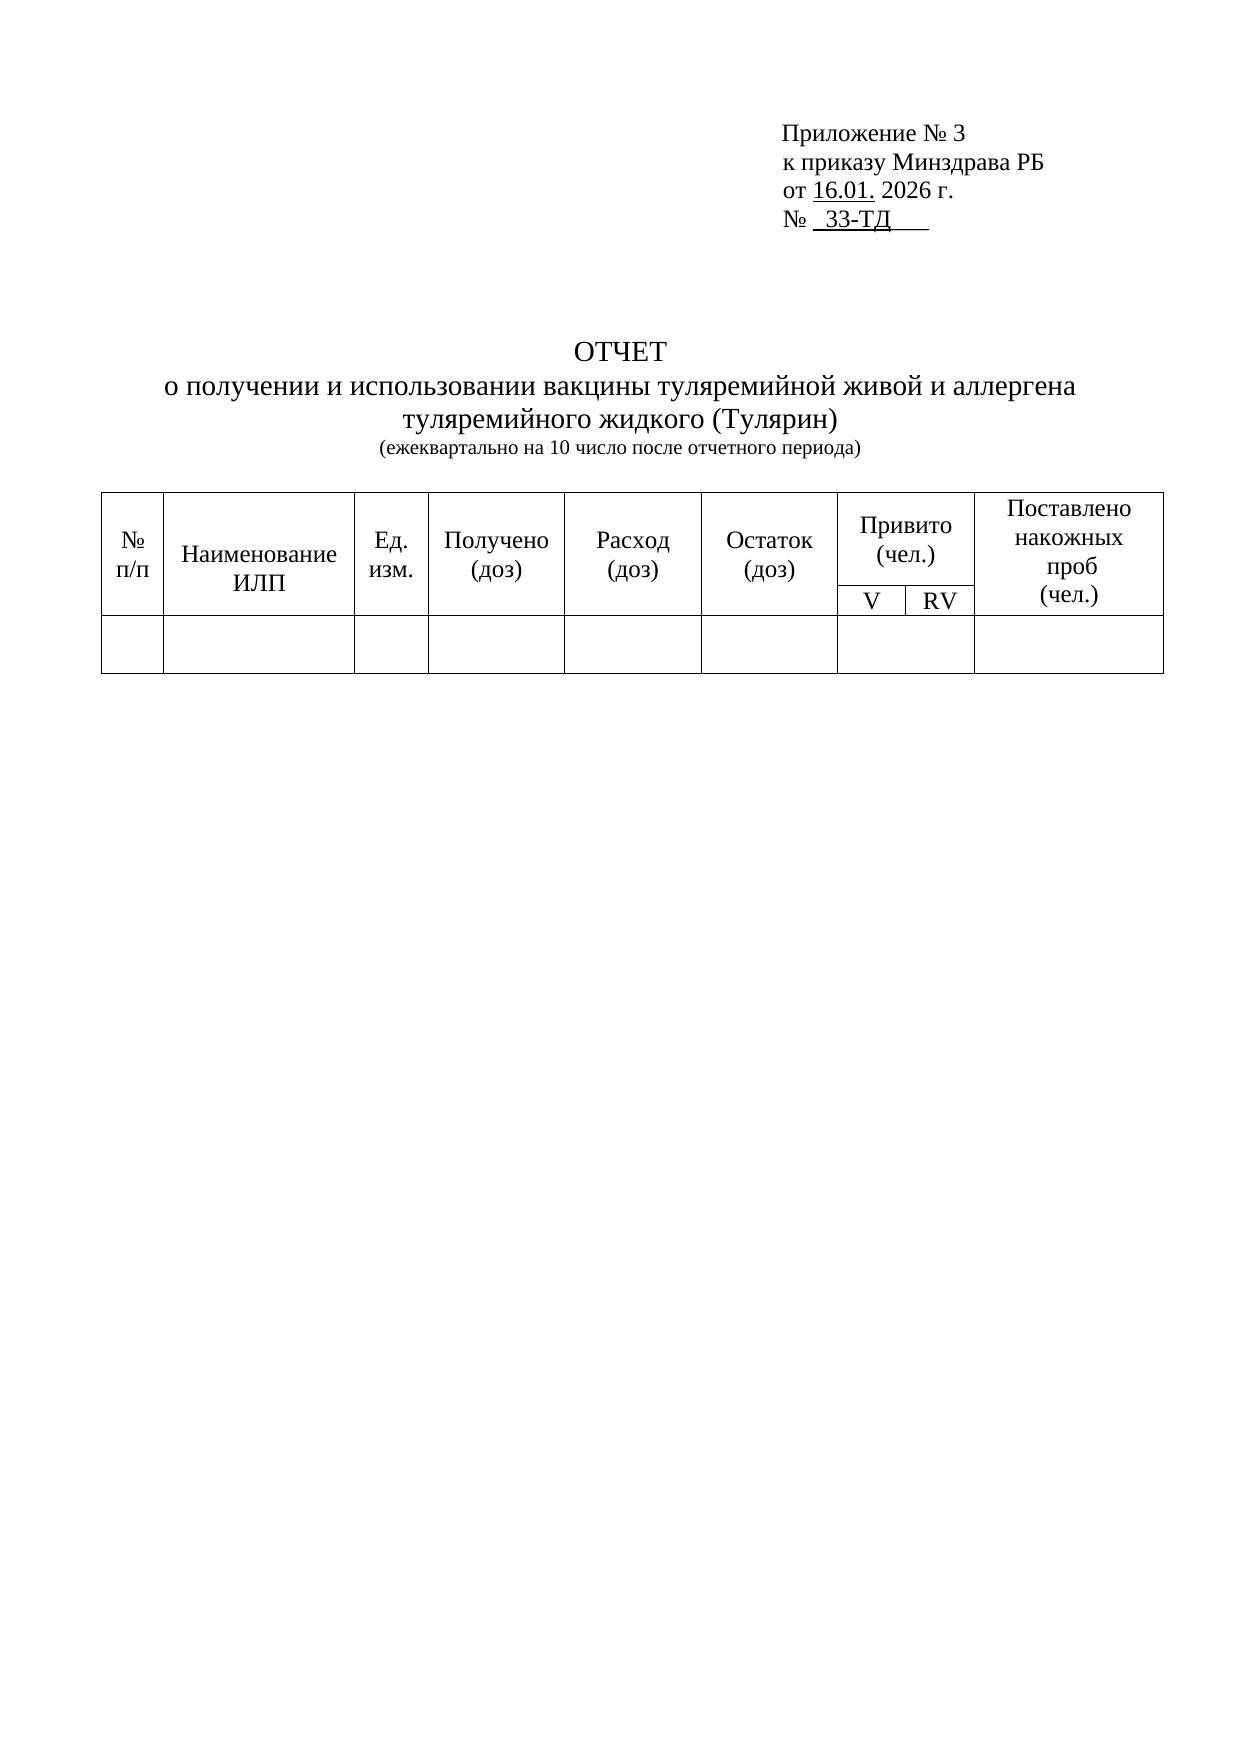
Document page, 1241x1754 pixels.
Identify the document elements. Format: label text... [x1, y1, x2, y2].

table_header № п/п [102, 493, 163, 615]
table_cell [355, 616, 428, 673]
table_cell [565, 616, 701, 673]
text № _33-ТД___ [783, 204, 1152, 233]
table_header Остаток (доз) [702, 493, 837, 615]
table_cell [429, 616, 564, 673]
text к приказу Минздрава РБ [783, 147, 1152, 176]
text от 16.01. 2026 г. [783, 176, 1152, 204]
table_header Наименование ИЛП [164, 493, 354, 615]
text Отчет [89, 334, 1152, 368]
table_cell [838, 616, 974, 673]
table_header Ед. изм. [355, 493, 428, 615]
table_cell [702, 616, 837, 673]
table_header Привито (чел.) [838, 493, 974, 585]
table_header Поставлено накожных проб (чел.) [975, 493, 1163, 615]
text о получении и использовании вакцины туляремийной живой и аллергена туляремийного жидкого (Тулярин) [89, 368, 1152, 435]
table_cell [975, 616, 1163, 673]
text (ежеквартально на 10 число после отчетного периода) [89, 435, 1152, 459]
table_cell [102, 616, 163, 673]
table_header Получено (доз) [429, 493, 564, 615]
table_cell [164, 616, 354, 673]
table_cell RV [906, 586, 974, 615]
table_cell V [838, 586, 905, 615]
table_header Расход (доз) [565, 493, 701, 615]
text Приложение № 3 [89, 118, 1181, 147]
